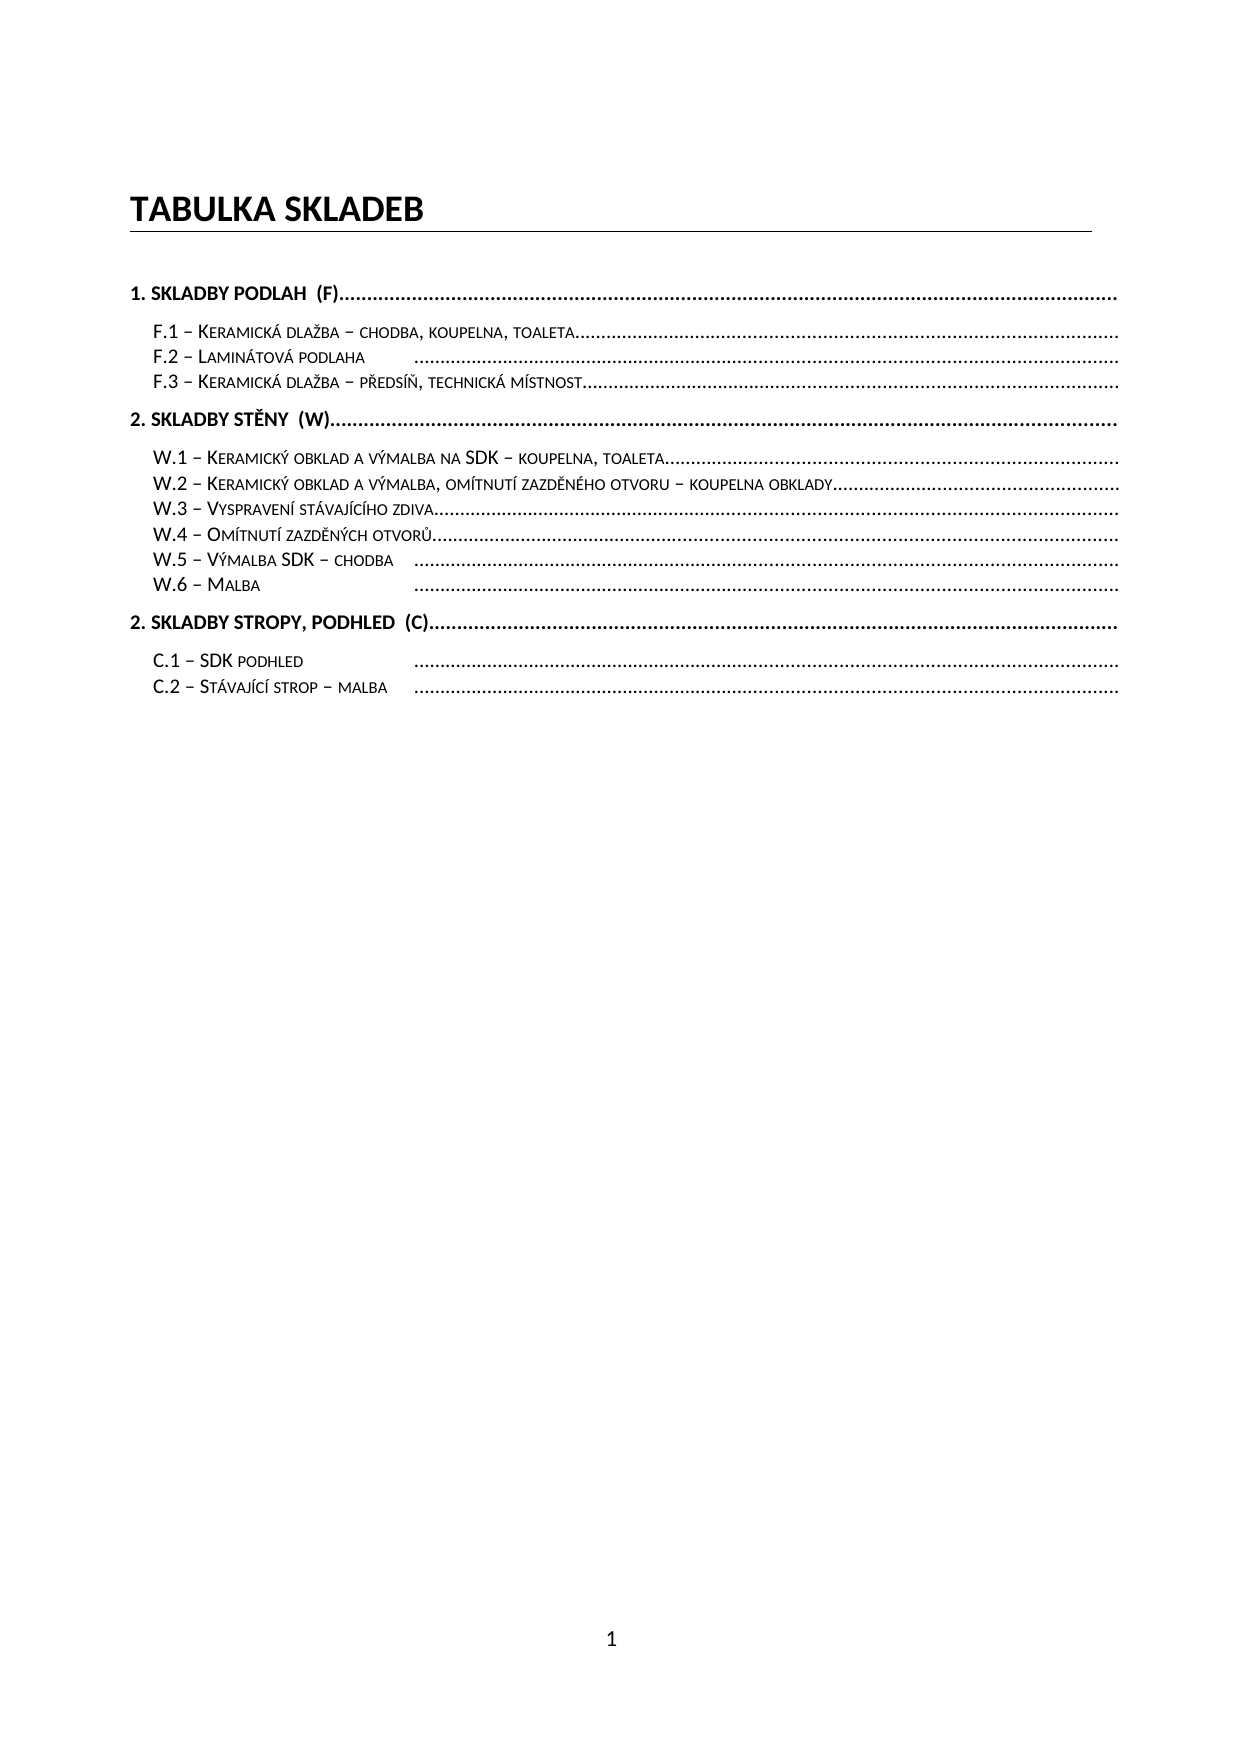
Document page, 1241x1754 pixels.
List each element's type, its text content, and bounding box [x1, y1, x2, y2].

text W.6 – Malba 5 [153, 572, 1092, 597]
text Tabulka skladeb [130, 185, 1092, 231]
text F.3 – Keramická dlažba – předsíň, technická místnost 3 [153, 369, 1092, 394]
text C.2 – Stávající strop – malba 6 [153, 673, 1092, 698]
text 1. SKLADBY PODLAH (F) 2 [130, 280, 1092, 305]
text W.4 – Omítnutí zazděných otvorů 5 [153, 521, 1092, 546]
text W.1 – Keramický obklad a výmalba na SDK – koupelna, toaleta 4 [153, 444, 1092, 470]
text F.2 – Laminátová podlaha 2 [153, 343, 1092, 369]
text C.1 – SDK podhled 6 [153, 647, 1092, 673]
text W.5 – Výmalba SDK – chodba 5 [153, 546, 1092, 572]
text W.3 – Vyspravení stávajícího zdiva 4 [153, 495, 1092, 521]
text F.1 – Keramická dlažba – chodba, koupelna, toaleta 2 [153, 318, 1092, 343]
text 2. SKLADBY STROPY, PODHLED (C) 6 [130, 609, 1092, 635]
text W.2 – Keramický obklad a výmalba, omítnutí zazděného otvoru – koupelna obklady 4 [153, 470, 1092, 495]
text 2. SKLADBY STĚNY (W) 4 [130, 407, 1092, 432]
